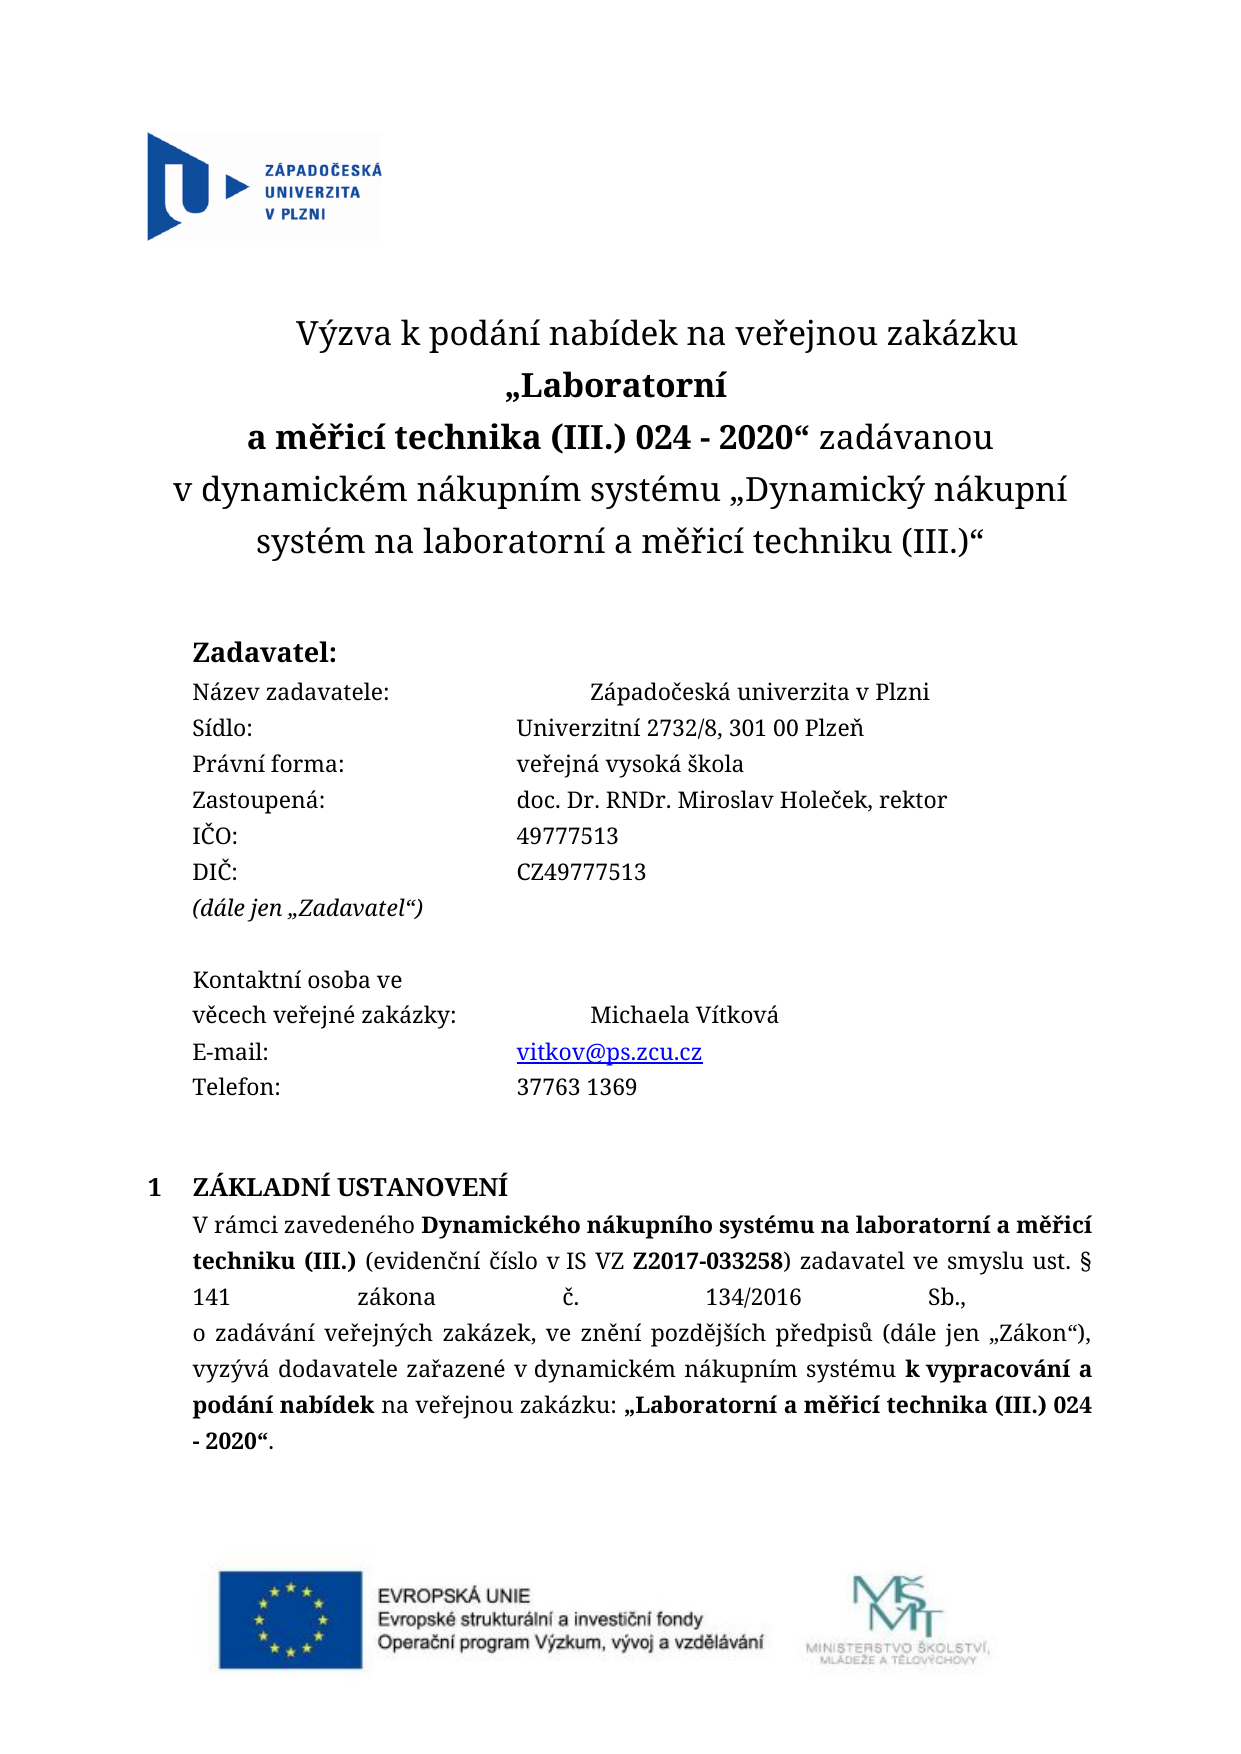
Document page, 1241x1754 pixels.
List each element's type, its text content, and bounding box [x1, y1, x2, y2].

text Výzva k podání nabídek na veřejnou zakázku „Laboratorní a měřicí technika (III.) 024 - 2020“ zadávanou v dynamickém nákupním systému „Dynamický nákupní systém na laboratorní a měřicí techniku (III.)“ [148, 309, 1093, 564]
text (dále jen „Zadavatel“) [148, 892, 1093, 923]
text Zastoupená: doc. Dr. RNDr. Miroslav Holeček, rektor [192, 784, 1093, 815]
text V rámci zavedeného Dynamického nákupního systému na laboratorní a měřicí techniku (III.) (evidenční číslo v IS VZ Z2017-033258) zadavatel ve smyslu ust. § 141 zákona č. 134/2016 Sb., o zadávání veřejných zakázek, ve znění pozdějších předpisů (dále jen „Zákon“), vyzývá dodavatele zařazené v dynamickém nákupním systému k vypracování a podání nabídek na veřejnou zakázku: „Laboratorní a měřicí technika (III.) 024 - 2020“. [192, 1209, 1093, 1456]
text E-mail: vitkov@ps.zcu.cz [148, 1035, 1093, 1067]
text Sídlo: Univerzitní 2732/8, 301 00 Plzeň [148, 712, 1093, 743]
text Právní forma: veřejná vysoká škola [148, 748, 1093, 779]
subtitle ZÁKLADNÍ USTANOVENÍ [148, 1170, 1093, 1204]
text Název zadavatele: Západočeská univerzita v Plzni [148, 676, 1093, 707]
picture [147, 132, 382, 241]
text Kontaktní osoba ve věcech veřejné zakázky: Michaela Vítková [192, 963, 1093, 1031]
text DIČ: CZ49777513 [148, 856, 1093, 887]
text IČO: 49777513 [148, 820, 1093, 851]
text Telefon: 37763 1369 [148, 1071, 1093, 1103]
text Zadavatel: [192, 634, 1093, 671]
picture [147, 1523, 1068, 1705]
